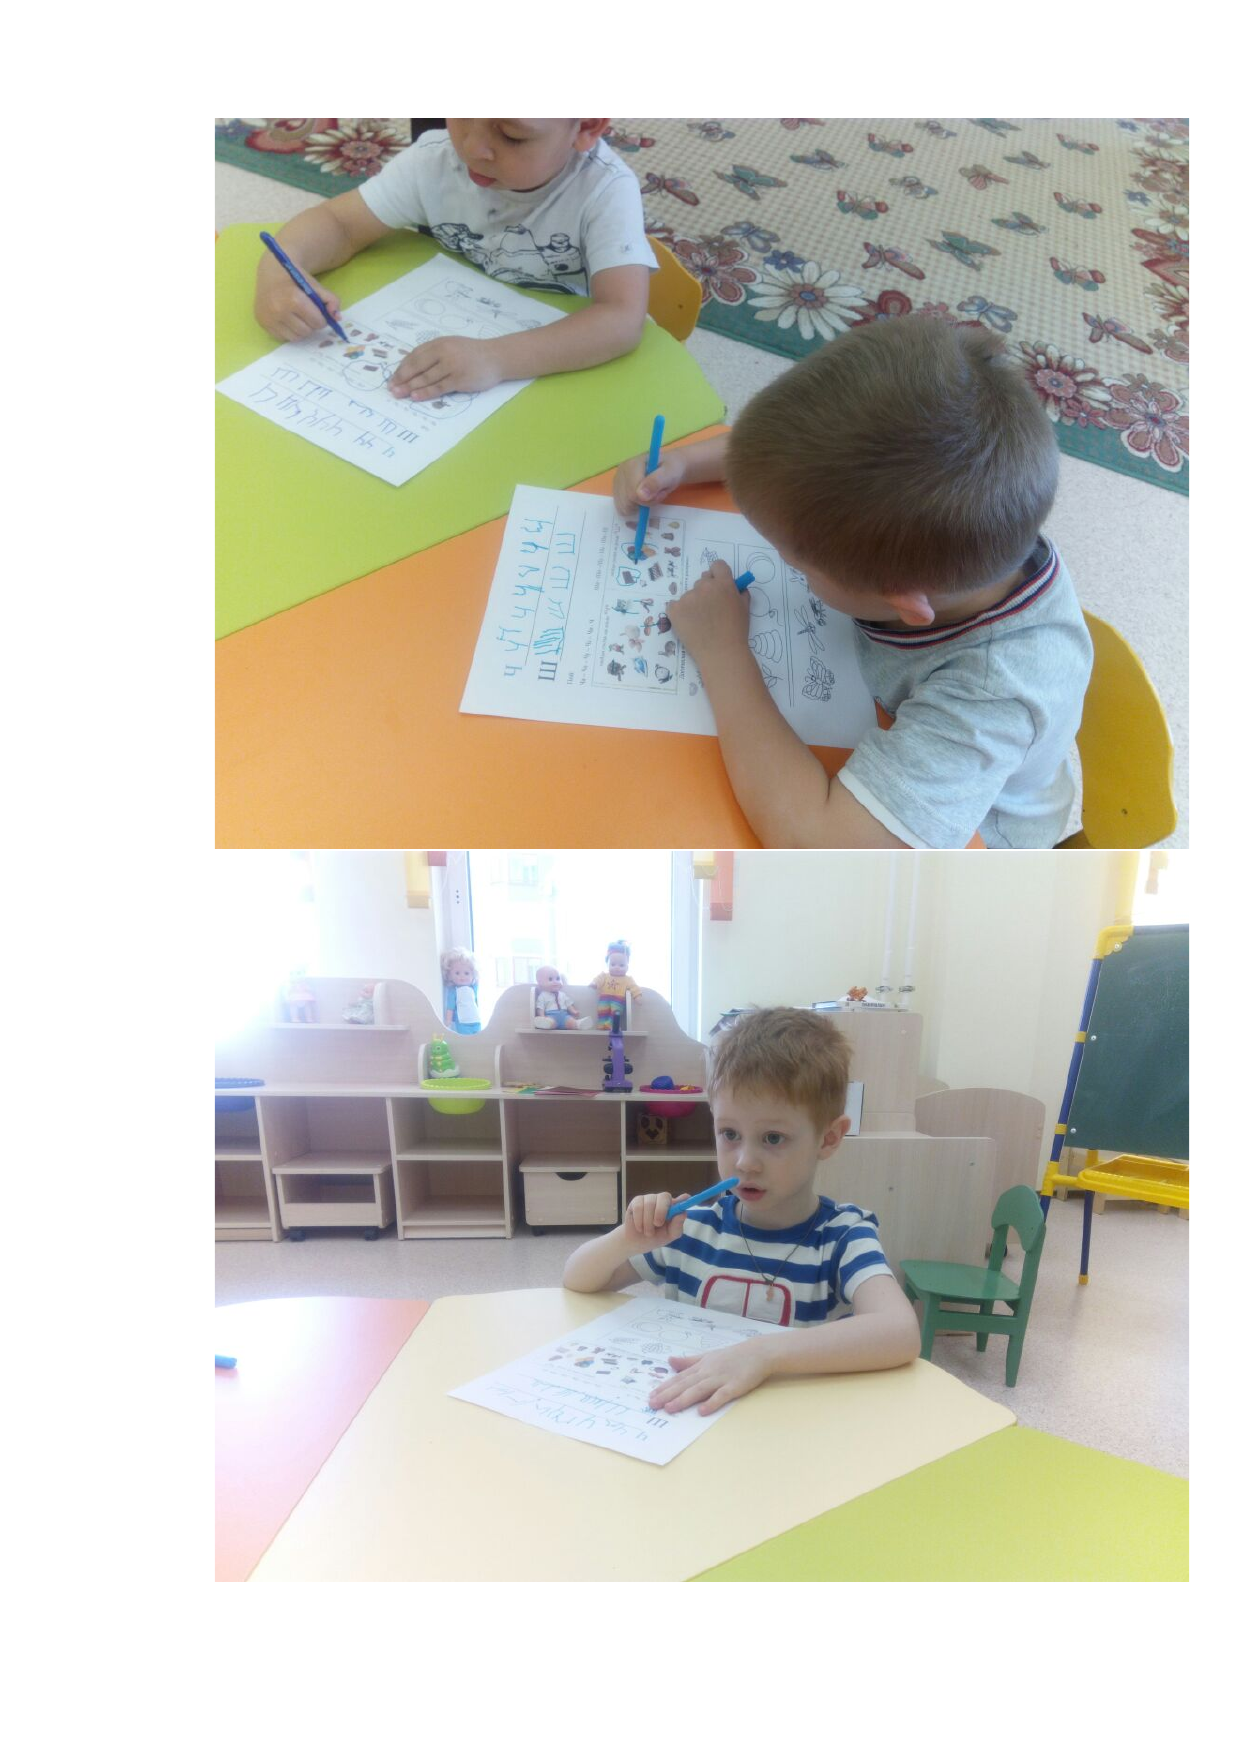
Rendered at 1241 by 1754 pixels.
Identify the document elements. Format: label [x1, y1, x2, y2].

picture [214, 118, 1190, 849]
picture [214, 851, 1190, 1582]
